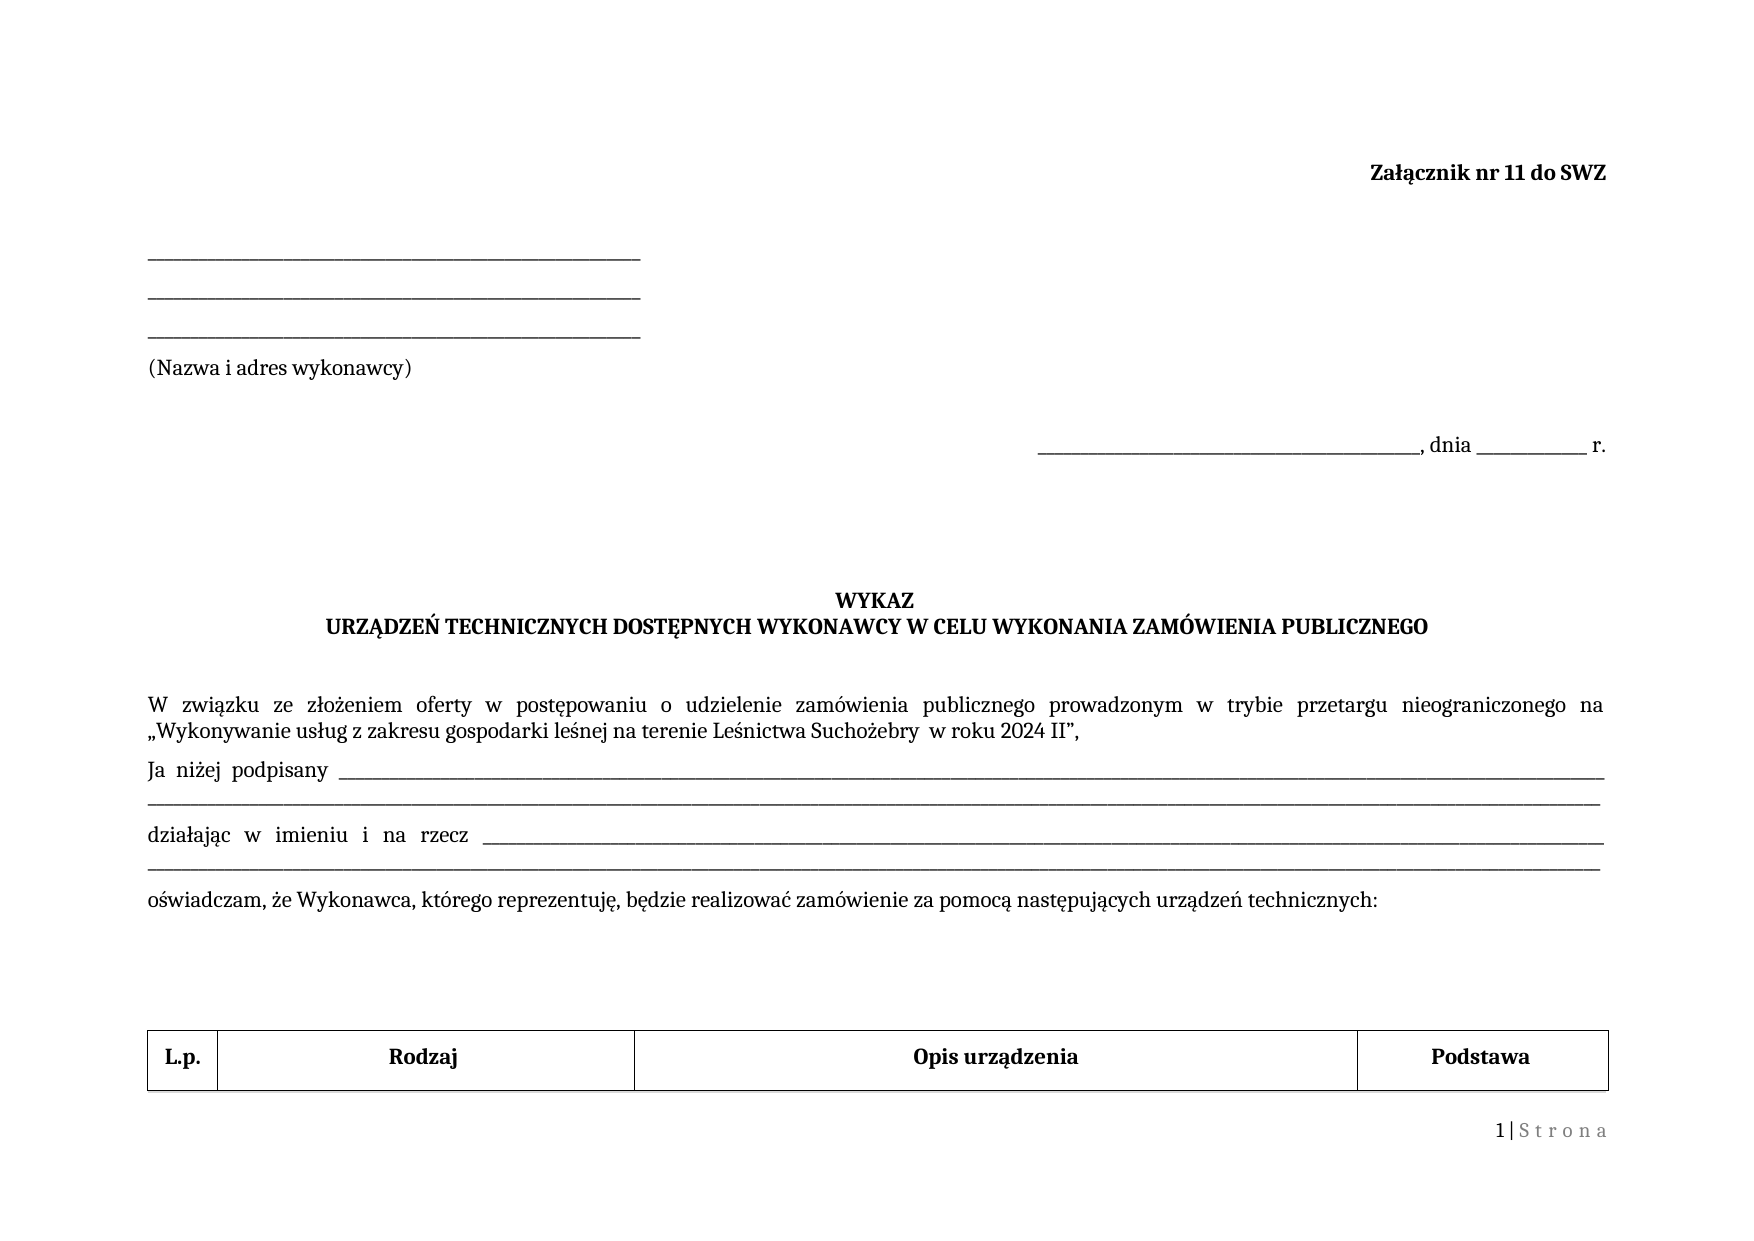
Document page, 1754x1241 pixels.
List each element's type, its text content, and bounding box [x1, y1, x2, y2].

table_header Rodzaj urządzenia [218, 1031, 634, 1090]
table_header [635, 1031, 1357, 1090]
text __________________________________________________________ [148, 238, 1606, 264]
text __________________________________________________________ [148, 316, 1606, 342]
text _____________________________________________, dnia _____________ r. [148, 432, 1606, 458]
text W związku ze złożeniem oferty w postępowaniu o udzielenie zamówienia publicznego prowadzonym w trybie przetargu nieograniczonego na „Wykonywanie usług z zakresu gospodarki leśnej na terenie Leśnictwa Suchożebry w roku 2024 II”, [148, 692, 1606, 744]
text Ja niżej podpisany _____________________________________________________________________________________________________________________________________________________ ___________________________________________________________________________________________________________________________________________________________________________ [148, 757, 1606, 809]
text __________________________________________________________ [148, 277, 1606, 303]
table_header L.p. [148, 1031, 217, 1090]
text działając w imieniu i na rzecz ____________________________________________________________________________________________________________________________________ ___________________________________________________________________________________________________________________________________________________________________________ [148, 822, 1606, 875]
text oświadczam, że Wykonawca, którego reprezentuję, będzie realizować zamówienie za pomocą następujących urządzeń technicznych: [148, 887, 1606, 913]
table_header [1358, 1031, 1608, 1090]
text Załącznik nr 11 do SWZ [148, 160, 1606, 186]
text WYKAZ URZĄDZEŃ TECHNICZNYCH DOSTĘPNYCH WYKONAWCY W CELU WYKONANIA ZAMÓWIENIA PUBLICZNEGO [148, 587, 1606, 640]
text (Nazwa i adres wykonawcy) [148, 354, 1606, 381]
